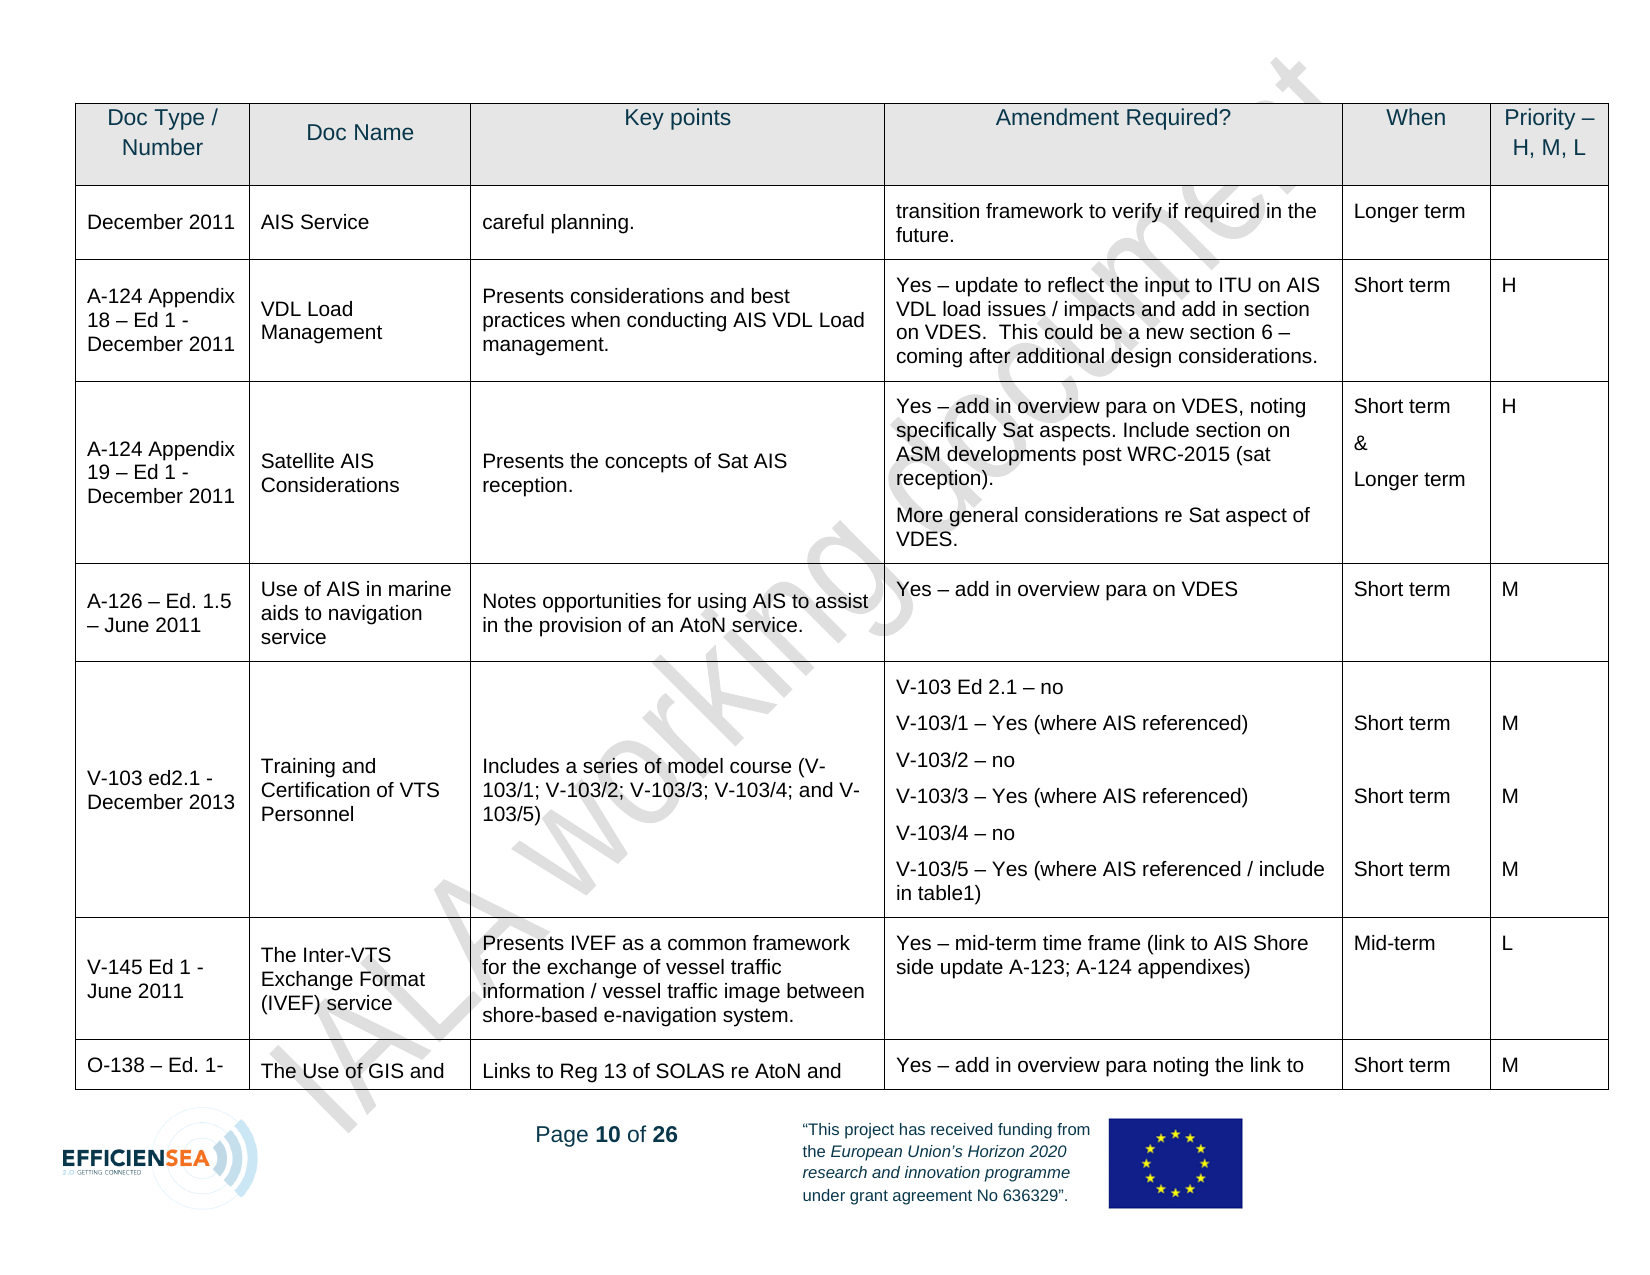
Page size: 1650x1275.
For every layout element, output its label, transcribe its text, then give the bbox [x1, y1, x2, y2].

table_cell A-124 Appendix 19 – Ed 1 - December 2011 [76, 382, 249, 563]
table_cell A-124 Appendix 18 – Ed 1 - December 2011 [76, 260, 249, 381]
table_cell Short term & Longer term [1343, 186, 1490, 259]
table_cell Mid-term [1343, 918, 1490, 1039]
table_cell Notes opportunities for using AIS to assist in the provision of an AtoN service. [471, 564, 884, 661]
table_cell Short term Short term Short term [1343, 662, 1490, 917]
table_cell H [1491, 260, 1608, 381]
table_header Priority – H, M, L [1491, 104, 1608, 185]
table_cell M M M [1491, 662, 1608, 917]
table_cell H [1491, 382, 1608, 563]
table_cell Yes – mid-term time frame (link to AIS Shore side update A-123; A-124 appendixes) [885, 918, 1342, 1039]
table_cell V-103 Ed 2.1 – no V-103/1 – Yes (where AIS referenced) V-103/2 – no V-103/3 – Yes (where AIS referenced) V-103/4 – no V-103/5 – Yes (where AIS referenced / include in table1) [885, 662, 1342, 917]
table_header When [1343, 104, 1490, 185]
table_cell Yes – add in overview para noting the link to AIS within the document. [885, 1040, 1342, 1089]
table_cell Yes – add in overview para on VDES, noting specifically Sat aspects. Include section on ASM developments post WRC-2015 (sat reception). More general considerations re Sat aspect of VDES. [885, 382, 1342, 563]
table_cell Short term [1343, 564, 1490, 661]
table_cell Short term & Longer term [1343, 382, 1490, 563]
table_header Doc Name [250, 104, 470, 185]
table_cell Yes – update to reflect the input to ITU on AIS VDL load issues / impacts and add in section on VDES. This could be a new section 6 – coming after additional design considerations. [885, 260, 1342, 381]
picture [1106, 1116, 1245, 1211]
table_cell Presents the concepts of Sat AIS reception. [471, 382, 884, 563]
table_cell Presents IVEF as a common framework for the exchange of vessel traffic information / vessel traffic image between shore-based e-navigation system. [471, 918, 884, 1039]
table_cell Presents considerations and best practices when conducting AIS VDL Load management. [471, 260, 884, 381]
table_cell Short term [1343, 1040, 1490, 1089]
table_cell Training and Certification of VTS Personnel [250, 662, 470, 917]
table_cell M [1491, 1040, 1608, 1089]
table_cell L [1491, 918, 1608, 1039]
table_cell A-126 – Ed. 1.5 – June 2011 [76, 564, 249, 661]
table_cell O-138 – Ed. 1- Dec 2007 [76, 1040, 249, 1089]
picture [56, 1099, 263, 1218]
table_cell M [1491, 186, 1608, 259]
table_cell Satellite AIS Considerations [250, 382, 470, 563]
table_header Amendment Required? [885, 104, 1342, 185]
table_cell VDL Load Management [250, 260, 470, 381]
table_cell The Use of GIS and Simulation by AtoN Authorities [250, 1040, 470, 1089]
table_cell Yes – add in overview para on VDES [885, 564, 1342, 661]
table_cell The Inter-VTS Exchange Format (IVEF) service [250, 918, 470, 1039]
table_cell Use of AIS in marine aids to navigation service [250, 564, 470, 661]
table_cell Short term [1343, 260, 1490, 381]
table_cell Provides information on channel management, noting that channel management is an activity that requires careful planning. [471, 186, 884, 259]
table_cell V-103 ed2.1 - December 2013 [76, 662, 249, 917]
table_cell V-145 Ed 1 - June 2011 [76, 918, 249, 1039]
table_header Doc Type / Number [76, 104, 249, 185]
table_cell Channel Management by an AIS Service [250, 186, 470, 259]
table_cell Includes a series of model course (V-103/1; V-103/2; V-103/3; V-103/4; and V-103/5) [471, 662, 884, 917]
table_header Key points [471, 104, 884, 185]
table_cell A-124 Appendix 17 – Ed 1 - December 2011 [76, 186, 249, 259]
table_cell M [1491, 564, 1608, 661]
